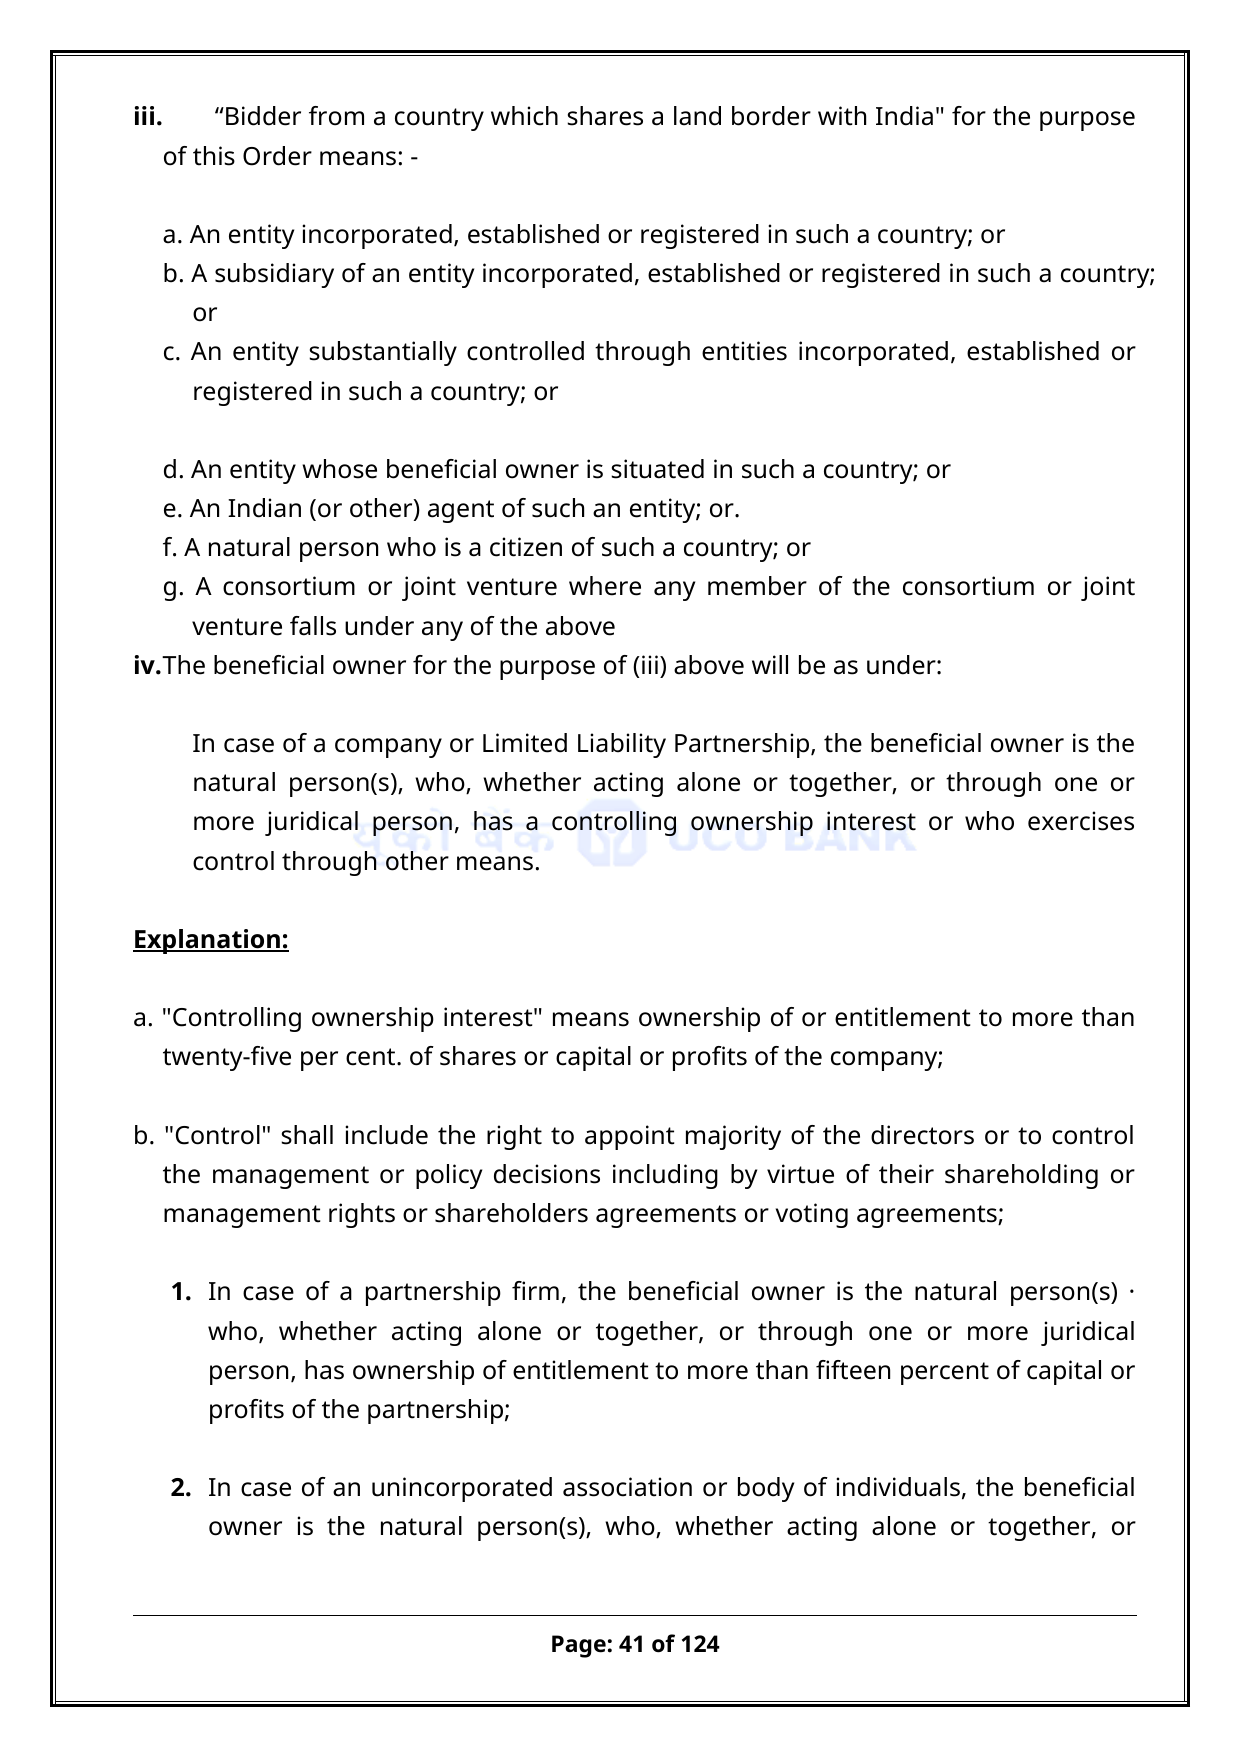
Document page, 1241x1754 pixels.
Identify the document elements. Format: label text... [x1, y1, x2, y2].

text d. An entity whose beneficial owner is situated in such a country; or [162, 451, 1137, 486]
text g. A consortium or joint venture where any member of the consortium or joint venture falls under any of the above [162, 569, 1137, 642]
text e. An Indian (or other) agent of such an entity; or. [162, 491, 1137, 525]
text c. An entity substantially controlled through entities incorporated, established or registered in such a country; or [162, 334, 1137, 407]
text f. A natural person who is a citizen of such a country; or [162, 530, 1137, 564]
list a. "Controlling ownership interest" means ownership of or entitlement to more than twenty-five per cent. of shares or capital or profits of the company; [133, 1000, 1137, 1073]
list “Bidder from a country which shares a land border with India" for the purpose of this Order means: - [133, 99, 1137, 172]
list Explanation: [133, 921, 1137, 956]
list b. "Control" shall include the right to appoint majority of the directors or to control the management or policy decisions including by virtue of their shareholding or management rights or shareholders agreements or voting agreements; [133, 1117, 1137, 1230]
list In case of a company or Limited Liability Partnership, the beneficial owner is the natural person(s), who, whether acting alone or together, or through one or more juridical person, has a controlling ownership interest or who exercises control through other means. [192, 726, 1137, 877]
list In case of a partnership firm, the beneficial owner is the natural person(s) · who, whether acting alone or together, or through one or more juridical person, has ownership of entitlement to more than fifteen percent of capital or profits of the partnership; [170, 1274, 1137, 1426]
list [170, 1470, 1137, 1543]
text a. An entity incorporated, established or registered in such a country; or [162, 216, 1137, 251]
list The beneficial owner for the purpose of (iii) above will be as under: [133, 647, 1137, 681]
text b. A subsidiary of an entity incorporated, established or registered in such a country; or [162, 256, 1157, 329]
